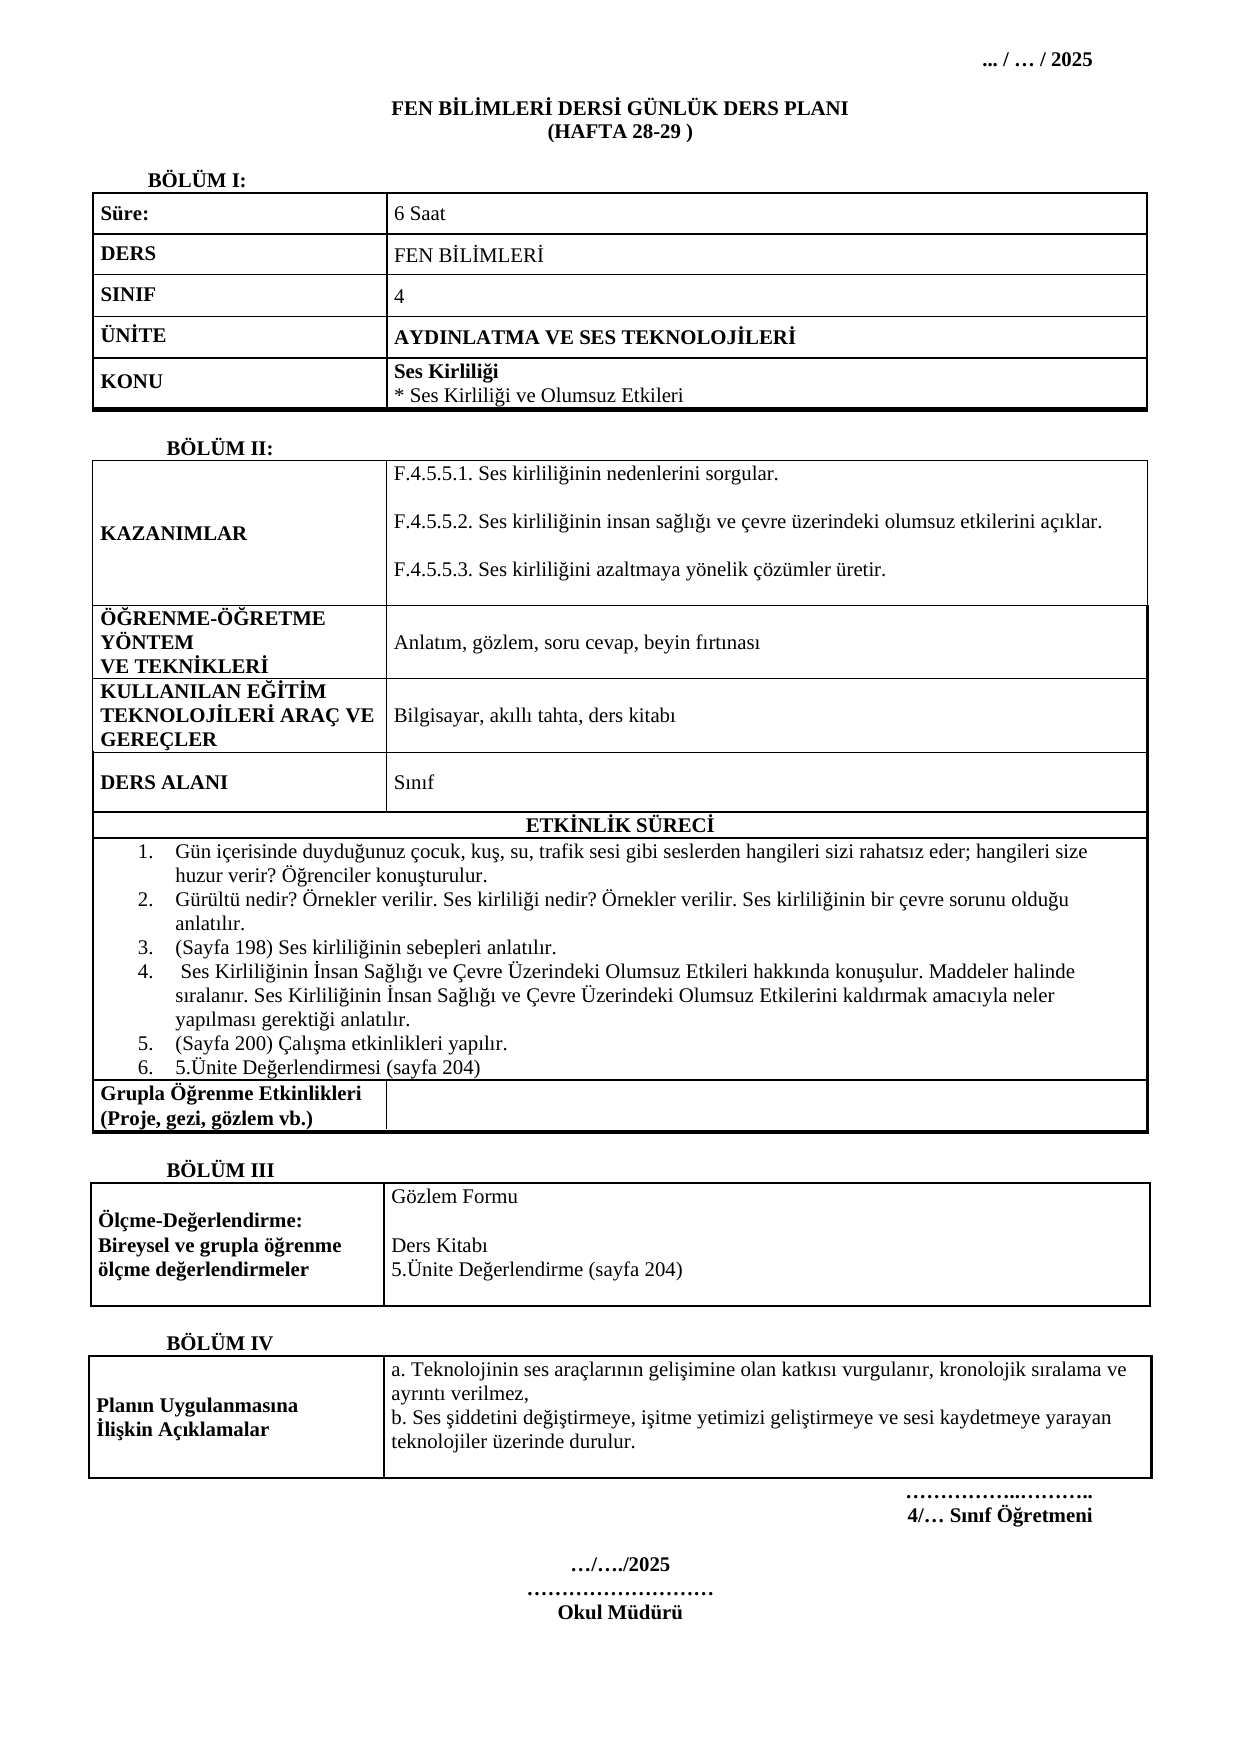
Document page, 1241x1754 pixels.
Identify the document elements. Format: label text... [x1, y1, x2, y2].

table_header a. Teknolojinin ses araçlarının gelişimine olan katkısı vurgulanır, kronolojik sıralama ve ayrıntı verilmez, b. Ses şiddetini değiştirmeye, işitme yetimizi geliştirmeye ve sesi kaydetmeye yarayan teknolojiler üzerinde durulur. [385, 1357, 1150, 1477]
table_cell Anlatım, gözlem, soru cevap, beyin fırtınası [387, 606, 1146, 678]
table_cell Ses Kirliliği * Ses Kirliliği ve Olumsuz Etkileri [388, 359, 1146, 407]
table_cell Bilgisayar, akıllı tahta, ders kitabı [387, 679, 1146, 751]
text …/…./2025 [148, 1552, 1092, 1576]
text ……………………… [148, 1576, 1092, 1600]
table_cell FEN BİLİMLERİ [388, 235, 1146, 274]
text ……………..……….. [148, 1479, 1092, 1503]
table_header Süre: [94, 194, 386, 233]
table_cell Grupla Öğrenme Etkinlikleri (Proje, gezi, gözlem vb.) [94, 1081, 386, 1129]
text Okul Müdürü [148, 1600, 1092, 1624]
table_cell ETKİNLİK SÜRECİ [94, 813, 1146, 837]
text (HAFTA 28-29 ) [148, 119, 1092, 143]
table_cell AYDINLATMA VE SES TEKNOLOJİLERİ [388, 317, 1146, 357]
table_cell 4 [388, 275, 1146, 316]
table_header Planın Uygulanmasına İlişkin Açıklamalar [90, 1357, 383, 1477]
table_cell DERS ALANI [94, 753, 386, 811]
table_cell ÜNİTE [94, 317, 386, 357]
table_cell Gün içerisinde duyduğunuz çocuk, kuş, su, trafik sesi gibi seslerden hangileri sizi rahatsız eder; hangileri size huzur verir? Öğrenciler konuşturulur. Gürültü nedir? Örnekler verilir. Ses kirliliği nedir? Örnekler verilir. Ses kirliliğinin bir çevre sorunu olduğu anlatılır. (Sayfa 198) Ses kirliliğinin sebepleri anlatılır. Ses Kirliliğinin İnsan Sağlığı ve Çevre Üzerindeki Olumsuz Etkileri hakkında konuşulur. Maddeler halinde sıralanır. Ses Kirliliğinin İnsan Sağlığı ve Çevre Üzerindeki Olumsuz Etkilerini kaldırmak amacıyla neler yapılması gerektiği anlatılır. (Sayfa 200) Çalışma etkinlikleri yapılır. 5.Ünite Değerlendirmesi (sayfa 204) [94, 839, 1146, 1079]
table_header Ölçme-Değerlendirme: Bireysel ve grupla öğrenme ölçme değerlendirmeler [92, 1184, 383, 1305]
table_cell Sınıf [387, 753, 1146, 811]
table_cell [387, 1081, 1146, 1129]
text FEN BİLİMLERİ DERSİ GÜNLÜK DERS PLANI [148, 95, 1092, 119]
table_header Gözlem Formu Ders Kitabı 5.Ünite Değerlendirme (sayfa 204) [385, 1184, 1149, 1305]
table_header 6 Saat [388, 194, 1146, 233]
table_cell SINIF [94, 275, 386, 316]
subtitle BÖLÜM III [148, 1158, 1092, 1182]
table_cell DERS [94, 235, 386, 274]
table_cell KULLANILAN EĞİTİM TEKNOLOJİLERİ ARAÇ VE GEREÇLER [93, 679, 386, 751]
subtitle BÖLÜM IV [148, 1331, 1092, 1355]
text BÖLÜM I: [148, 168, 1092, 192]
table_header KAZANIMLAR [93, 461, 386, 605]
table_cell ÖĞRENME-ÖĞRETME YÖNTEM VE TEKNİKLERİ [93, 606, 386, 678]
table_header F.4.5.5.1. Ses kirliliğinin nedenlerini sorgular. F.4.5.5.2. Ses kirliliğinin insan sağlığı ve çevre üzerindeki olumsuz etkilerini açıklar. F.4.5.5.3. Ses kirliliğini azaltmaya yönelik çözümler üretir. [387, 461, 1147, 605]
text 4/… Sınıf Öğretmeni [148, 1503, 1092, 1527]
text ... / … / 2025 [148, 47, 1092, 71]
text BÖLÜM II: [148, 436, 1092, 459]
table_cell KONU [94, 359, 386, 407]
